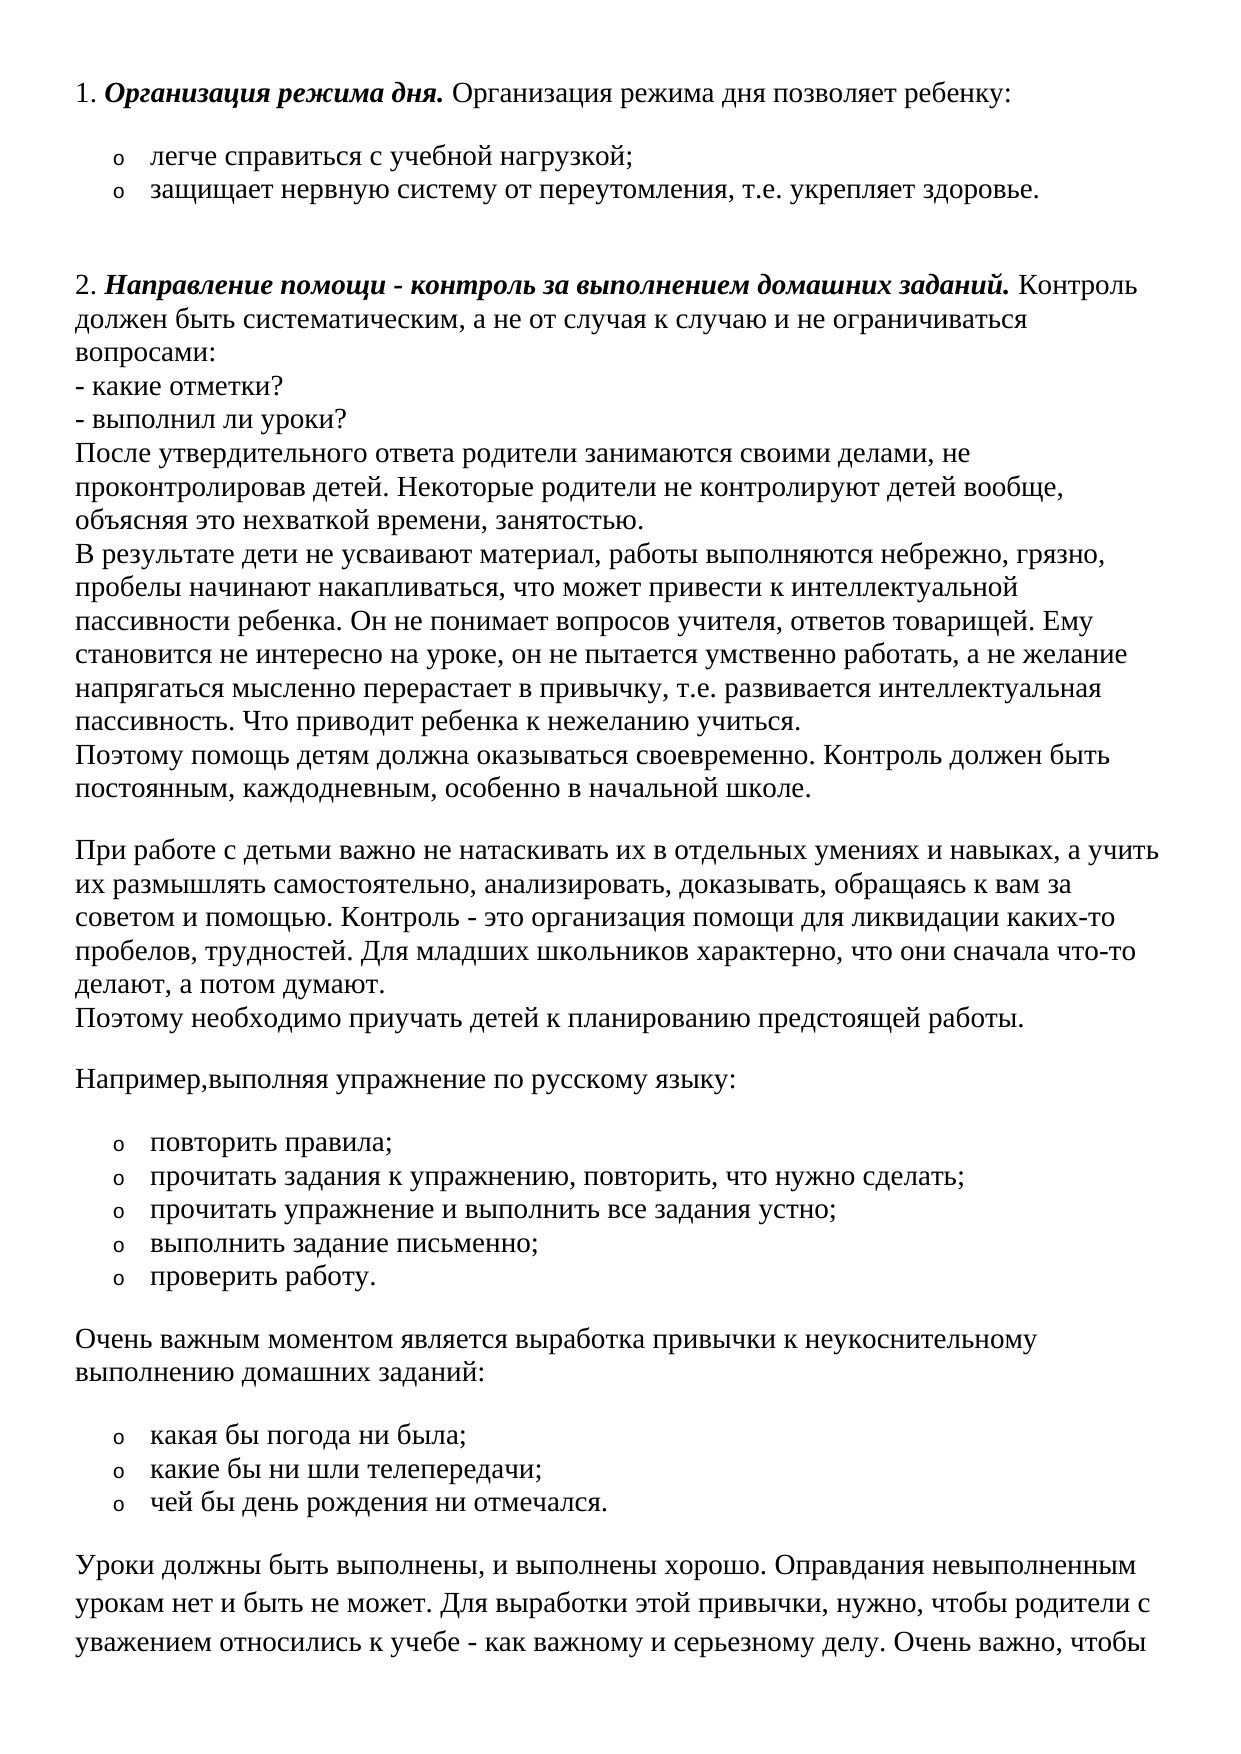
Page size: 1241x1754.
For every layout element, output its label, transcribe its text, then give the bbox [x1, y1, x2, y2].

list прочитать задания к упражнению, повторить, что нужно сделать; [112, 1158, 1165, 1191]
list какие бы ни шли телепередачи; [112, 1451, 1165, 1484]
text 1. Организация режима дня. Организация режима дня позволяет ребенку: [75, 75, 1165, 108]
list выполнить задание письменно; [112, 1225, 1165, 1258]
text 2. Направление помощи - контроль за выполнением домашних заданий. Контроль должен быть систематическим, а не от случая к случаю и не ограничиваться вопросами: - какие отметки? - выполнил ли уроки? После утвердительного ответа родители занимаются своими делами, не проконтролировав детей. Некоторые родители не контролируют детей вообще, объясняя это нехваткой времени, занятостью. В результате дети не усваивают материал, работы выполняются небрежно, грязно, пробелы начинают накапливаться, что может привести к интеллектуальной пассивности ребенка. Он не понимает вопросов учителя, ответов товарищей. Ему становится не интересно на уроке, он не пытается умственно работать, а не желание напрягаться мысленно перерастает в привычку, т.е. развивается интеллектуальная пассивность. Что приводит ребенка к нежеланию учиться. Поэтому помощь детям должна оказываться своевременно. Контроль должен быть постоянным, каждодневным, особенно в начальной школе. [75, 234, 1165, 832]
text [75, 1547, 1165, 1658]
list защищает нервную систему от переутомления, т.е. укрепляет здоровье. [112, 171, 1165, 205]
list какая бы погода ни была; [112, 1417, 1165, 1451]
text Очень важным моментом является выработка привычки к неукоснительному выполнению домашних заданий: [75, 1321, 1165, 1388]
list проверить работу. [112, 1258, 1165, 1292]
list чей бы день рождения ни отмечался. [112, 1484, 1165, 1518]
list прочитать упражнение и выполнить все задания устно; [112, 1191, 1165, 1225]
list легче справиться с учебной нагрузкой; [112, 138, 1165, 171]
text При работе с детьми важно не натаскивать их в отдельных умениях и навыках, а учить их размышлять самостоятельно, анализировать, доказывать, обращаясь к вам за советом и помощью. Контроль - это организация помощи для ликвидации каких-то пробелов, трудностей. Для младших школьников характерно, что они сначала что-то делают, а потом думают. Поэтому необходимо приучать детей к планированию предстоящей работы. [75, 832, 1165, 1061]
text Например,выполняя упражнение по русскому языку: [75, 1061, 1165, 1095]
list повторить правила; [112, 1124, 1165, 1158]
